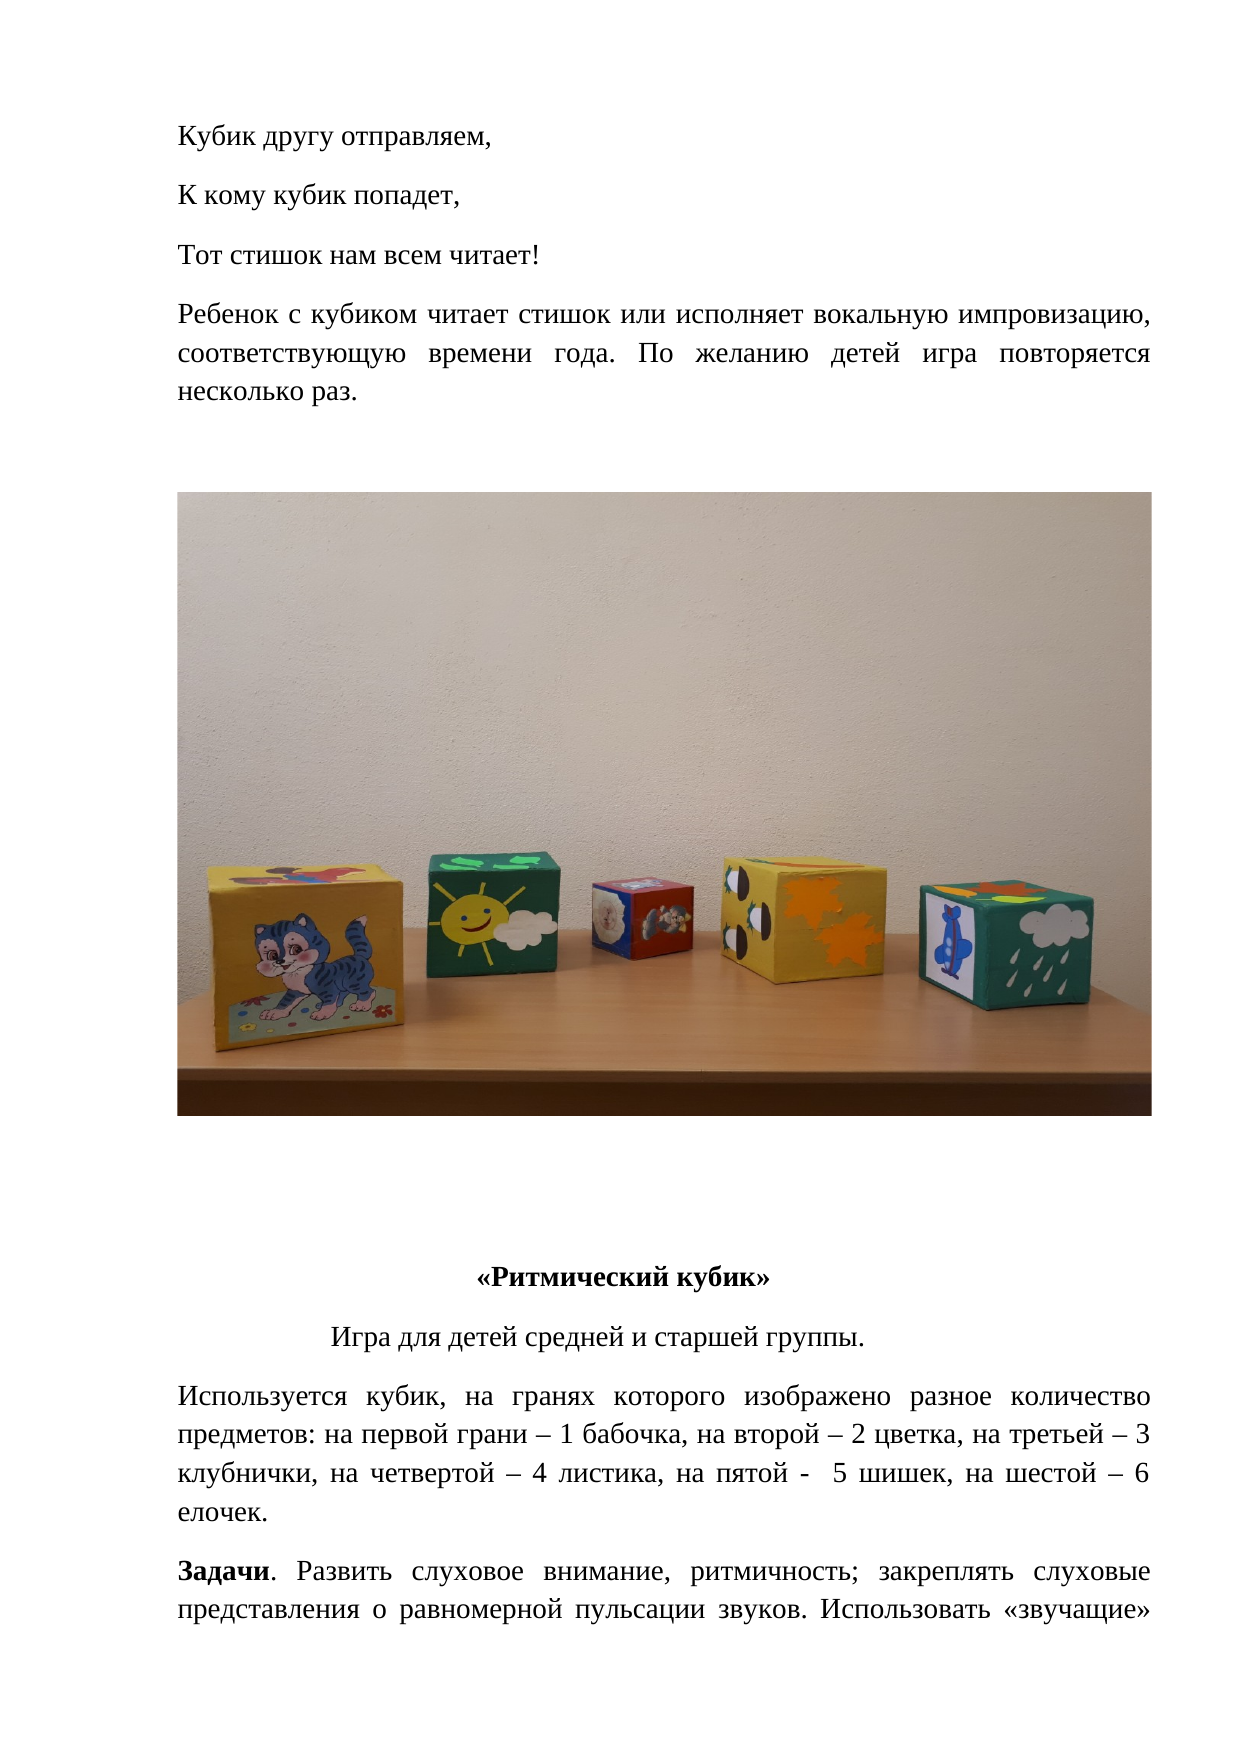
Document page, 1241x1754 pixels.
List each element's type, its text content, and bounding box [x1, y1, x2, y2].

text Кубик другу отправляем, [177, 118, 1152, 152]
text «Ритмический кубик» [177, 1259, 1152, 1293]
text Тот стишок нам всем читает! [177, 237, 1152, 270]
text Игра для детей средней и старшей группы. [177, 1319, 1152, 1352]
picture [177, 492, 1152, 1116]
text Ребенок с кубиком читает стишок или исполняет вокальную импровизацию, соответствующую времени года. По желанию детей игра повторяется несколько раз. [177, 296, 1152, 407]
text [177, 1553, 1152, 1625]
text Используется кубик, на гранях которого изображено разное количество предметов: на первой грани – 1 бабочка, на второй – 2 цветка, на третьей – 3 клубнички, на четвертой – 4 листика, на пятой - 5 шишек, на шестой – 6 елочек. [177, 1378, 1152, 1527]
text К кому кубик попадет, [177, 177, 1152, 211]
